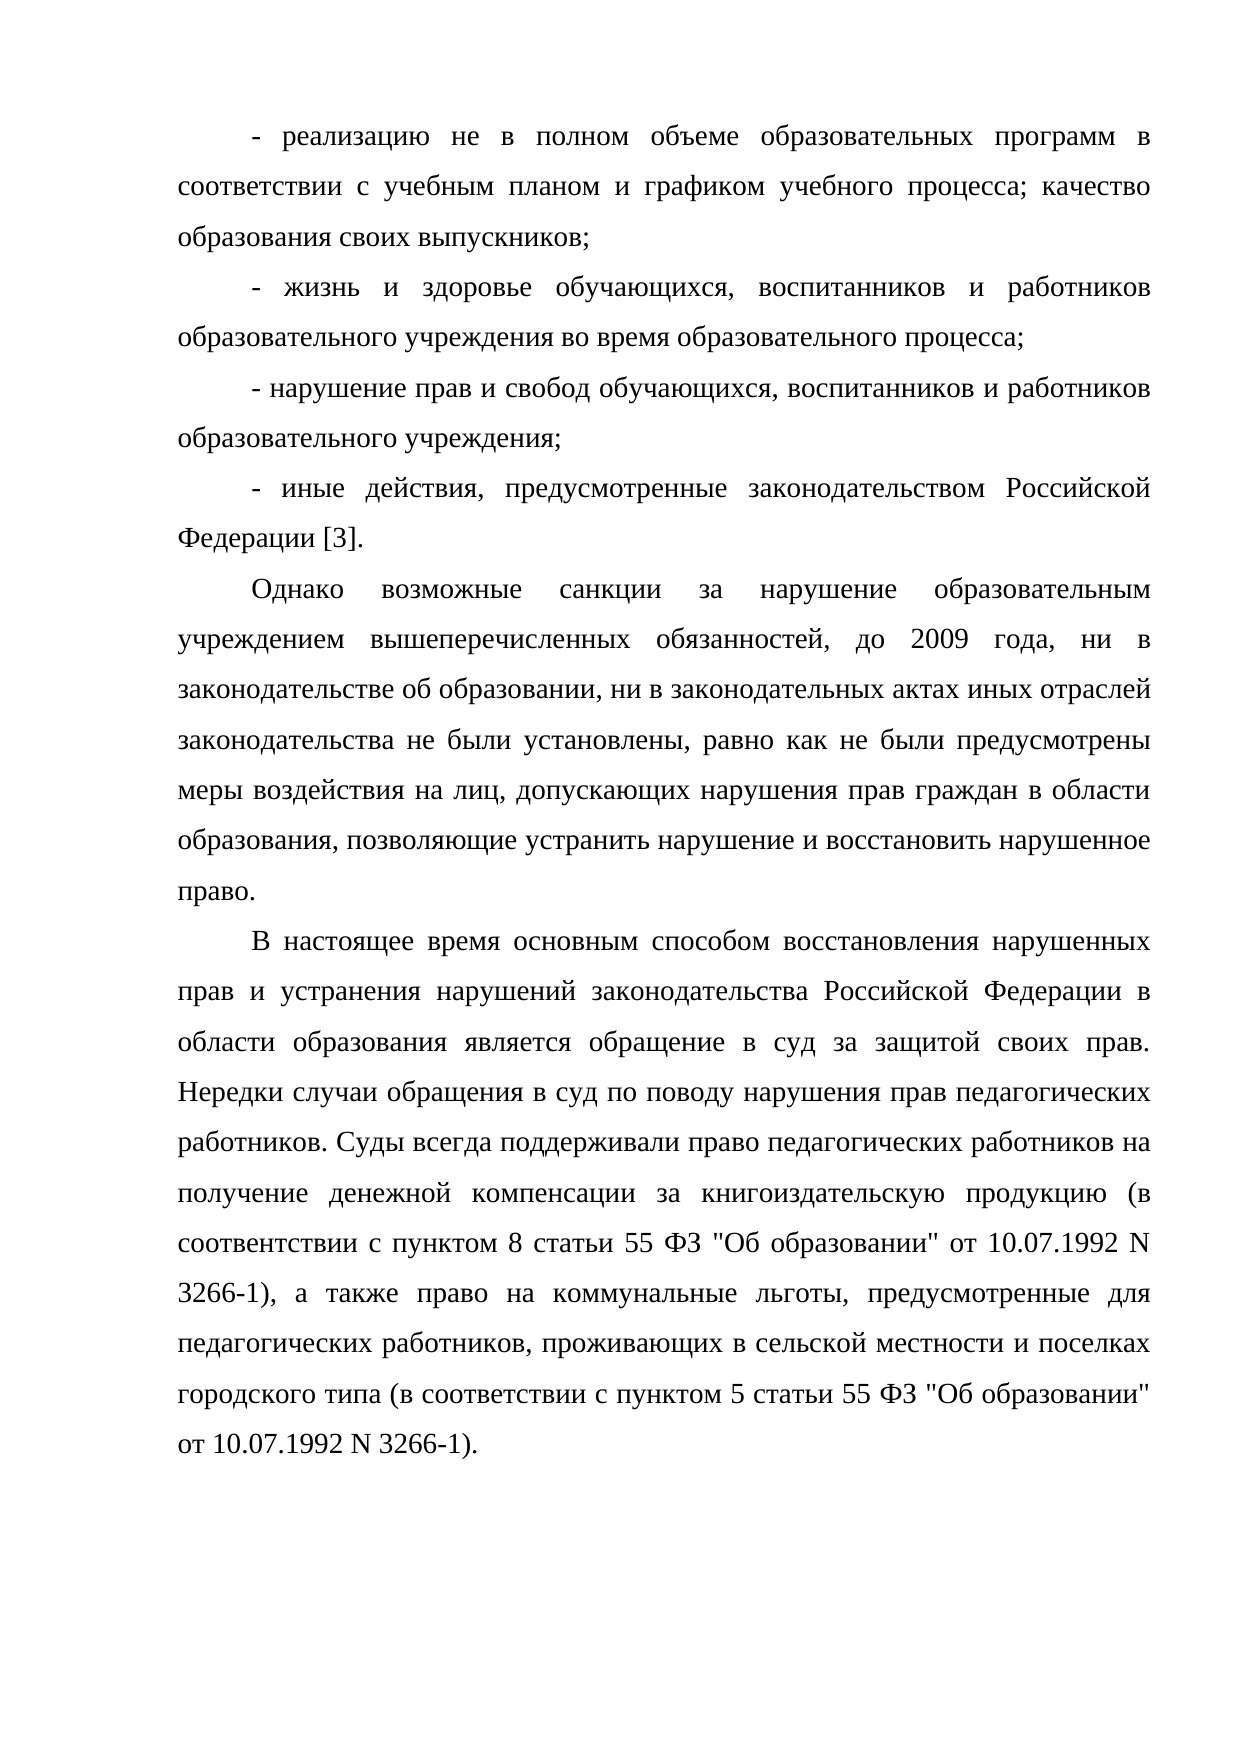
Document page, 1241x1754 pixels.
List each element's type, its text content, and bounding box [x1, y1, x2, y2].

text - жизнь и здоровье обучающихся, воспитанников и работников образовательного учреждения во время образовательного процесса; [177, 269, 1152, 353]
text - реализацию не в полном объеме образовательных программ в соответствии с учебным планом и графиком учебного процесса; качество образования своих выпускников; [177, 118, 1152, 252]
text - иные действия, предусмотренные законодательством Российской Федерации [3]. [177, 470, 1152, 554]
text - нарушение прав и свобод обучающихся, воспитанников и работников образовательного учреждения; [177, 370, 1152, 453]
text В настоящее время основным способом восстановления нарушенных прав и устранения нарушений законодательства Российской Федерации в области образования является обращение в суд за защитой своих прав. Нередки случаи обращения в суд по поводу нарушения прав педагогических работников. Суды всегда поддерживали право педагогических работников на получение денежной компенсации за книгоиздательскую продукцию (в соотвентствии с пунктом 8 статьи 55 ФЗ "Об образовании" от 10.07.1992 N 3266-1), а также право на коммунальные льготы, предусмотренные для педагогических работников, проживающих в сельской местности и поселках городского типа (в соответствии с пунктом 5 статьи 55 ФЗ "Об образовании" от 10.07.1992 N 3266-1). [177, 923, 1152, 1460]
text Однако возможные санкции за нарушение образовательным учреждением вышеперечисленных обязанностей, до 2009 года, ни в законодательстве об образовании, ни в законодательных актах иных отраслей законодательства не были установлены, равно как не были предусмотрены меры воздействия на лиц, допускающих нарушения прав граждан в области образования, позволяющие устранить нарушение и восстановить нарушенное право. [177, 571, 1152, 906]
